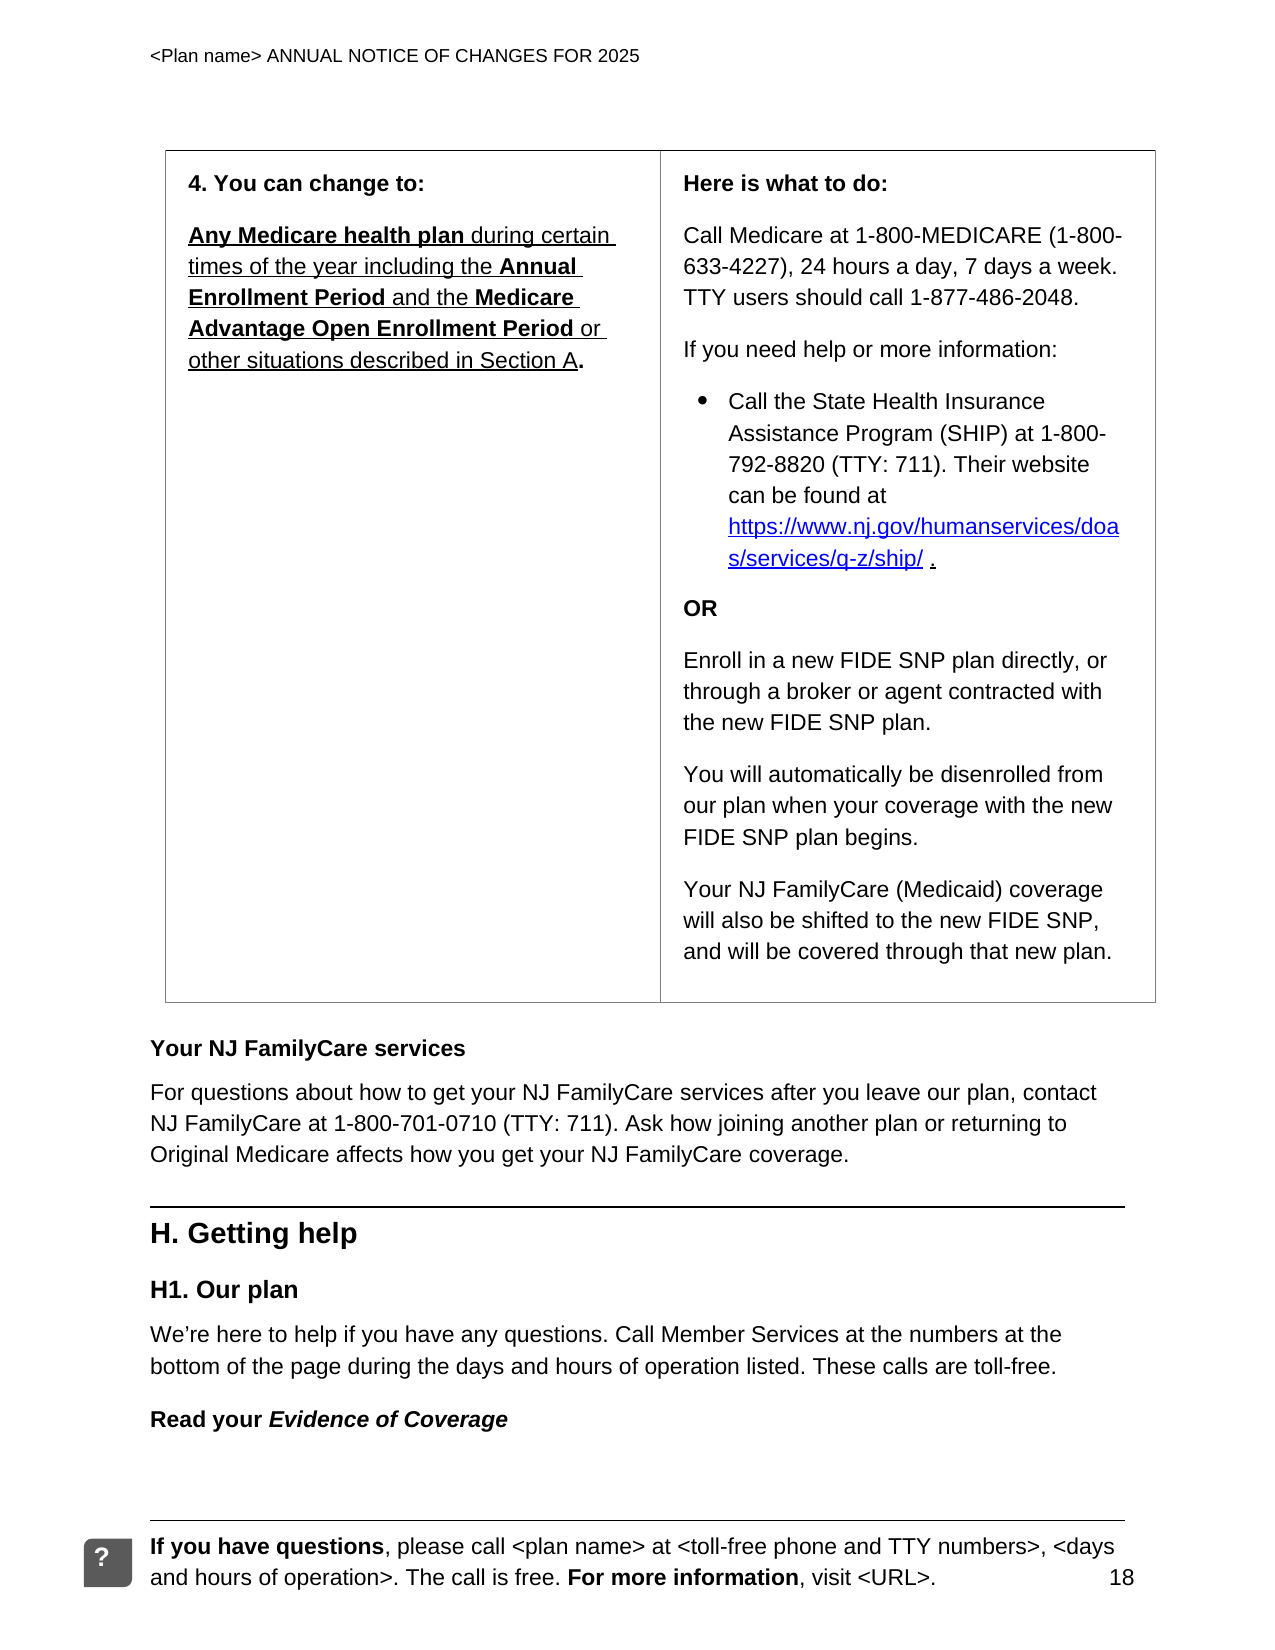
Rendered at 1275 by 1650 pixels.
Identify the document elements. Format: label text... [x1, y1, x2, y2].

text Read your Evidence of Coverage [150, 1401, 1050, 1434]
table_cell Here is what to do: Call Medicare at 1-800-MEDICARE (1-800-633-4227), 24 hours a day, 7 days a week. TTY users should call 1-877-486-2048. If you need help or more information: Call the State Health Insurance Assistance Program (SHIP) at 1-800-792-8820 (TTY: 711). Their website can be found at https://www.nj.gov/humanservices/doas/services/q-z/ship/ . OR Enroll in a new FIDE SNP plan directly, or through a broker or agent contracted with the new FIDE SNP plan. You will automatically be disenrolled from our plan when your coverage with the new FIDE SNP plan begins. Your NJ FamilyCare (Medicaid) coverage will also be shifted to the new FIDE SNP, and will be covered through that new plan. [661, 151, 1155, 1002]
subtitle Getting help [150, 1208, 1125, 1251]
table_cell 4. You can change to: Any Medicare health plan during certain times of the year including the Annual Enrollment Period and the Medicare Advantage Open Enrollment Period or other situations described in Section A. [166, 151, 660, 1002]
text We’re here to help if you have any questions. Call Member Services at the numbers at the bottom of the page during the days and hours of operation listed. These calls are toll-free. [150, 1318, 1125, 1380]
subtitle H1. Our plan [150, 1272, 1050, 1305]
text Your NJ FamilyCare services [150, 1029, 1050, 1063]
text For questions about how to get your NJ FamilyCare services after you leave our plan, contact NJ FamilyCare at 1-800-701-0710 (TTY: 711). Ask how joining another plan or returning to Original Medicare affects how you get your NJ FamilyCare coverage. [150, 1075, 1125, 1169]
